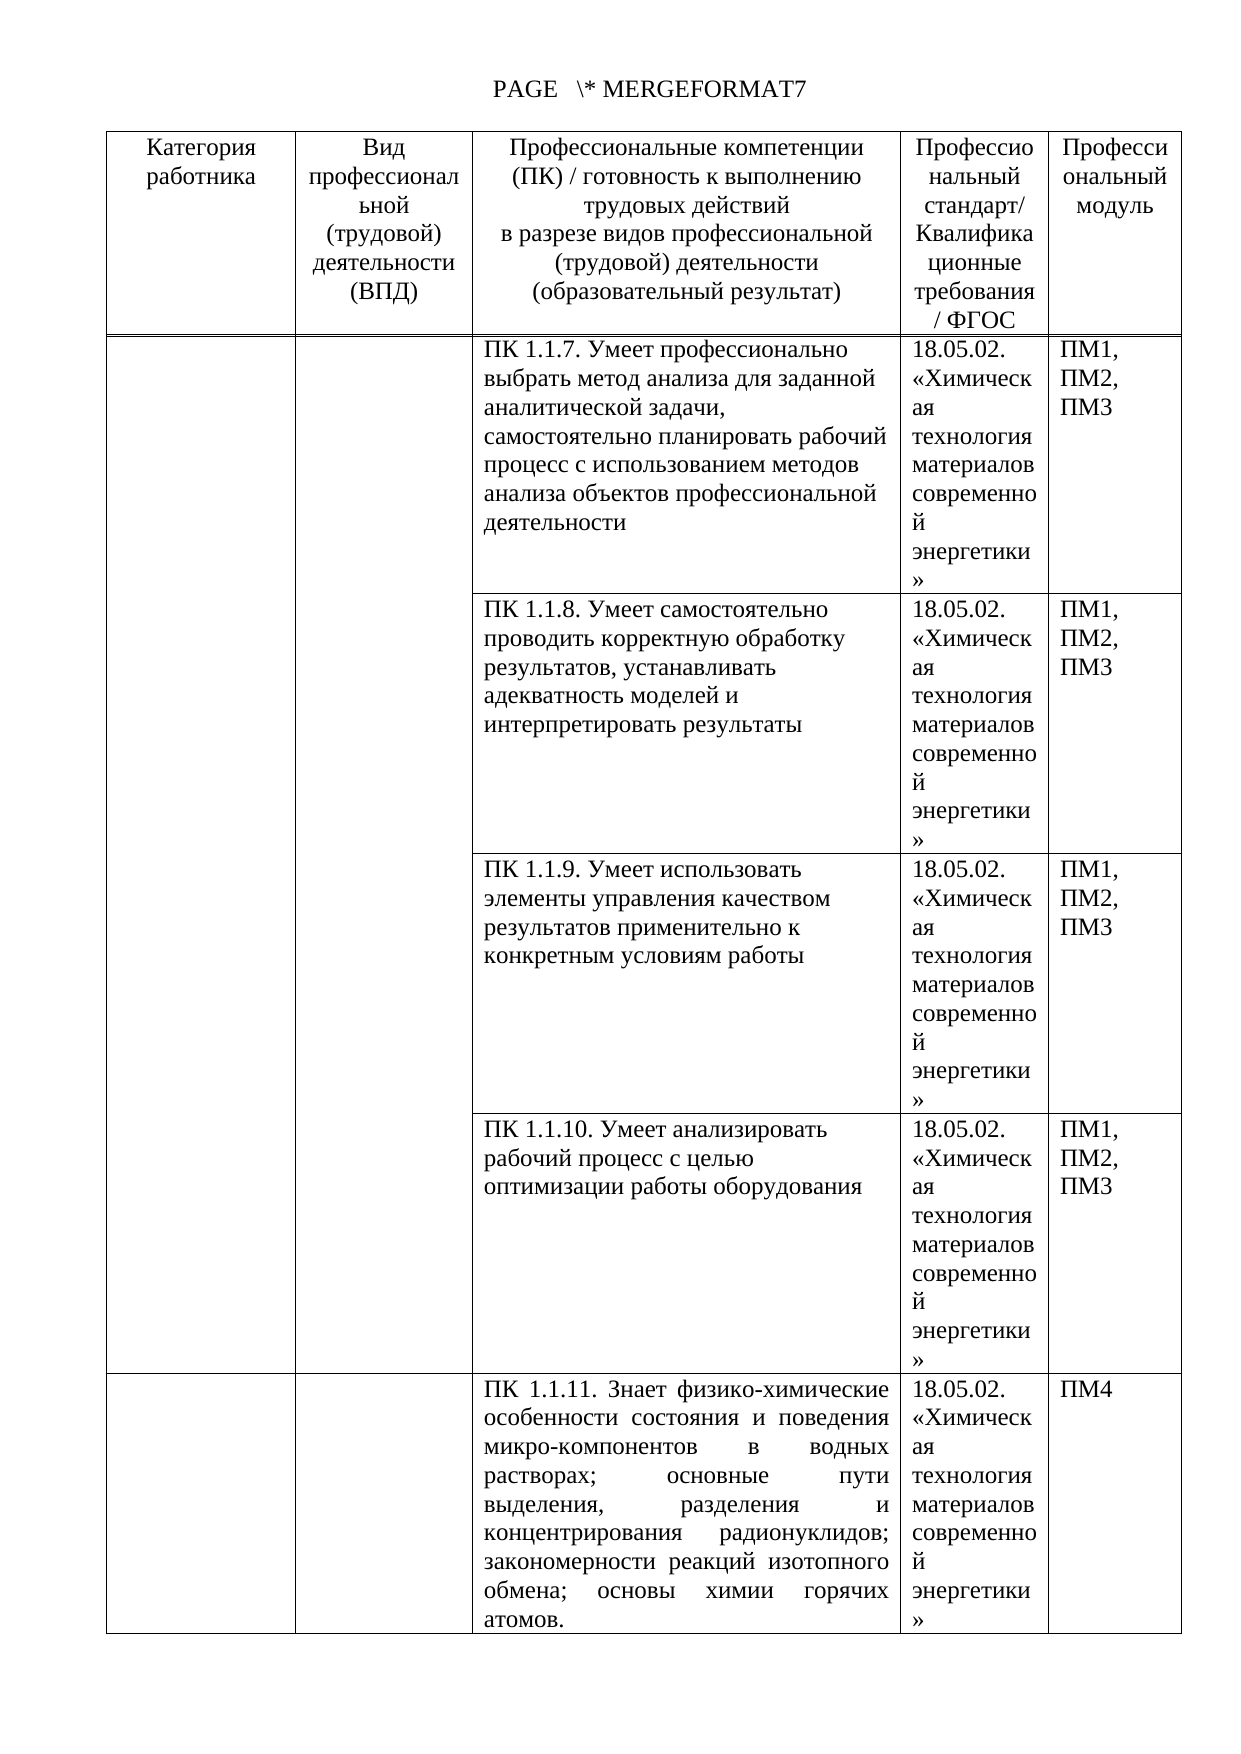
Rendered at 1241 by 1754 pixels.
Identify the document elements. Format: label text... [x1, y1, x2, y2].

table_cell [107, 1374, 295, 1632]
table_cell ПМ1, ПМ2, ПМ3 [1049, 1114, 1181, 1373]
table_cell [296, 1374, 472, 1632]
table_header Профессиональные компетенции (ПК) / готовность к выполнению трудовых действий в разрезе видов профессиональной (трудовой) деятельности (образовательный результат) [473, 132, 900, 333]
table_header Профессиональный стандарт/ Квалификационные требования/ ФГОС [901, 132, 1048, 333]
table_cell ПК 1.1.7. Умеет профессионально выбрать метод анализа для заданной аналитической задачи, самостоятельно планировать рабочий процесс с использованием методов анализа объектов профессиональной деятельности [473, 337, 900, 593]
table_cell ПК 1.1.11. Знает физико-химические особенности состояния и поведения микро-компонентов в водных растворах; основные пути выделения, разделения и концентрирования радионуклидов; закономерности реакций изотопного обмена; основы химии горячих атомов. [473, 1374, 900, 1632]
table_cell ПМ1, ПМ2, ПМ3 [1049, 594, 1181, 853]
table_cell ПМ1, ПМ2, ПМ3 [1049, 854, 1181, 1113]
table_cell 18.05.02. «Химическая технология материалов современной энергетики» [901, 1114, 1048, 1373]
table_header Вид профессиональной (трудовой) деятельности (ВПД) [296, 132, 472, 333]
table_cell 18.05.02. «Химическая технология материалов современной энергетики» [901, 594, 1048, 853]
table_cell 18.05.02. «Химическая технология материалов современной энергетики» [901, 854, 1048, 1113]
table_cell 18.05.02. «Химическая технология материалов современной энергетики» [901, 337, 1048, 593]
table_cell ПК 1.1.10. Умеет анализировать рабочий процесс с целью оптимизации работы оборудования [473, 1114, 900, 1373]
table_cell ПК 1.1.9. Умеет использовать элементы управления качеством результатов применительно к конкретным условиям работы [473, 854, 900, 1113]
table_header Категория работника [107, 132, 295, 333]
table_cell ПМ1, ПМ2, ПМ3 [1049, 337, 1181, 593]
table_cell ПМ4 [1049, 1374, 1181, 1632]
table_cell 18.05.02. «Химическая технология материалов современной энергетики» [901, 1374, 1048, 1632]
table_cell ПК 1.1.8. Умеет самостоятельно проводить корректную обработку результатов, устанавливать адекватность моделей и интерпретировать результаты [473, 594, 900, 853]
table_header Профессиональный модуль [1049, 132, 1181, 333]
